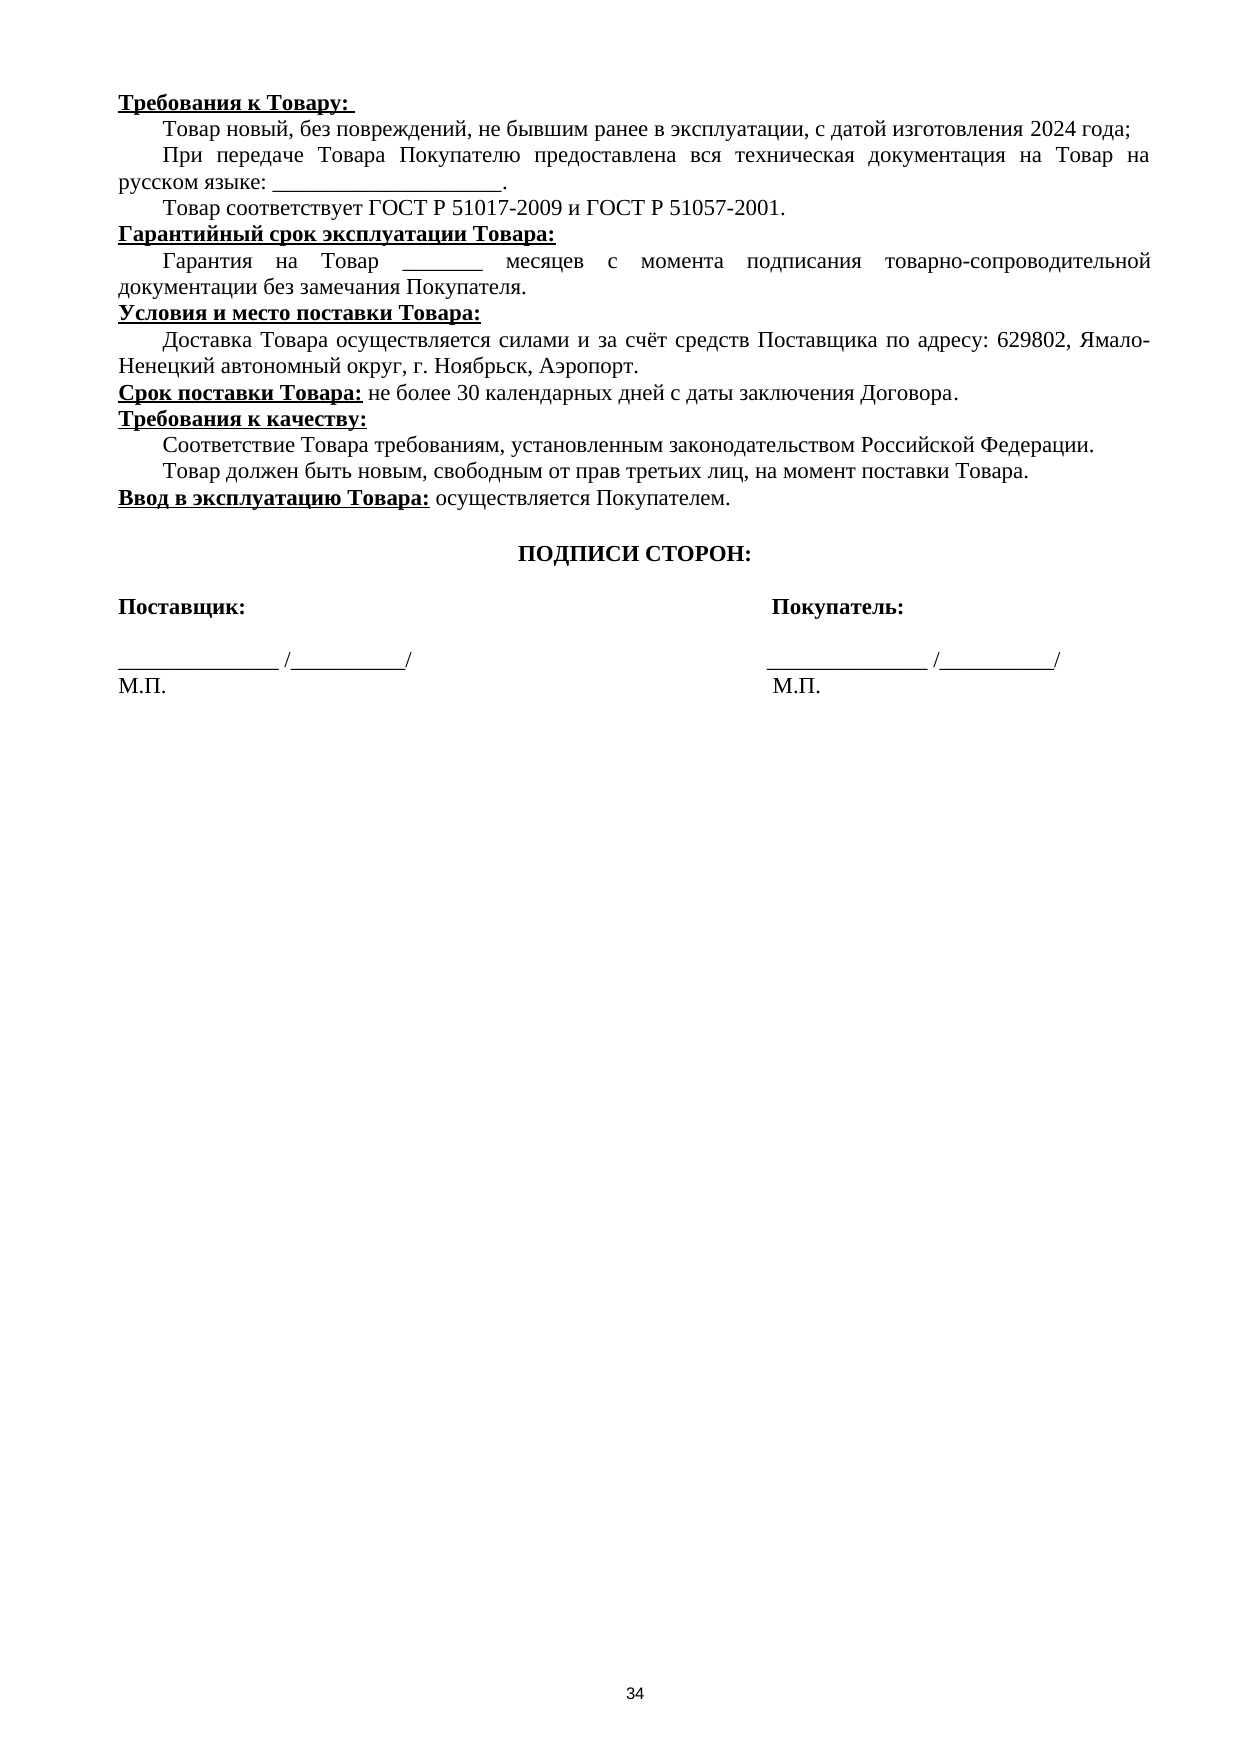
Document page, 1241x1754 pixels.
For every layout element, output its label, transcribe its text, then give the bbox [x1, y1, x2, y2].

text ПОДПИСИ СТОРОН: [118, 541, 1152, 567]
text ______________ /__________/ ______________ /__________/ [118, 646, 1152, 672]
text Товар должен быть новым, свободным от прав третьих лиц, на момент поставки Товара. [118, 458, 1152, 484]
text Срок поставки Товара: не более 30 календарных дней с даты заключения Договора. [118, 378, 1152, 405]
text Требования к качеству: [118, 405, 1152, 431]
text Гарантия на Товар _______ месяцев с момента подписания товарно-сопроводительной документации без замечания Покупателя. [118, 247, 1152, 299]
text Гарантийный срок эксплуатации Товара: [118, 220, 1152, 247]
text При передаче Товара Покупателю предоставлена вся техническая документация на Товар на русском языке: ____________________. [118, 141, 1152, 194]
text Условия и место поставки Товара: [118, 299, 1152, 326]
text М.П. М.П. [118, 672, 1152, 699]
text Соответствие Товара требованиям, установленным законодательством Российской Федерации. [118, 431, 1152, 458]
text Товар новый, без повреждений, не бывшим ранее в эксплуатации, с датой изготовления 2024 года; [118, 115, 1152, 141]
text Ввод в эксплуатацию Товара: осуществляется Покупателем. [118, 484, 1152, 510]
text Товар соответствует ГОСТ Р 51017-2009 и ГОСТ Р 51057-2001. [118, 194, 1152, 220]
text Требования к Товару: [118, 89, 1152, 115]
text Доставка Товара осуществляется силами и за счёт средств Поставщика по адресу: 629802, Ямало-Ненецкий автономный округ, г. Ноябрьск, Аэропорт. [118, 326, 1152, 378]
text Поставщик: Покупатель: [118, 593, 1152, 619]
